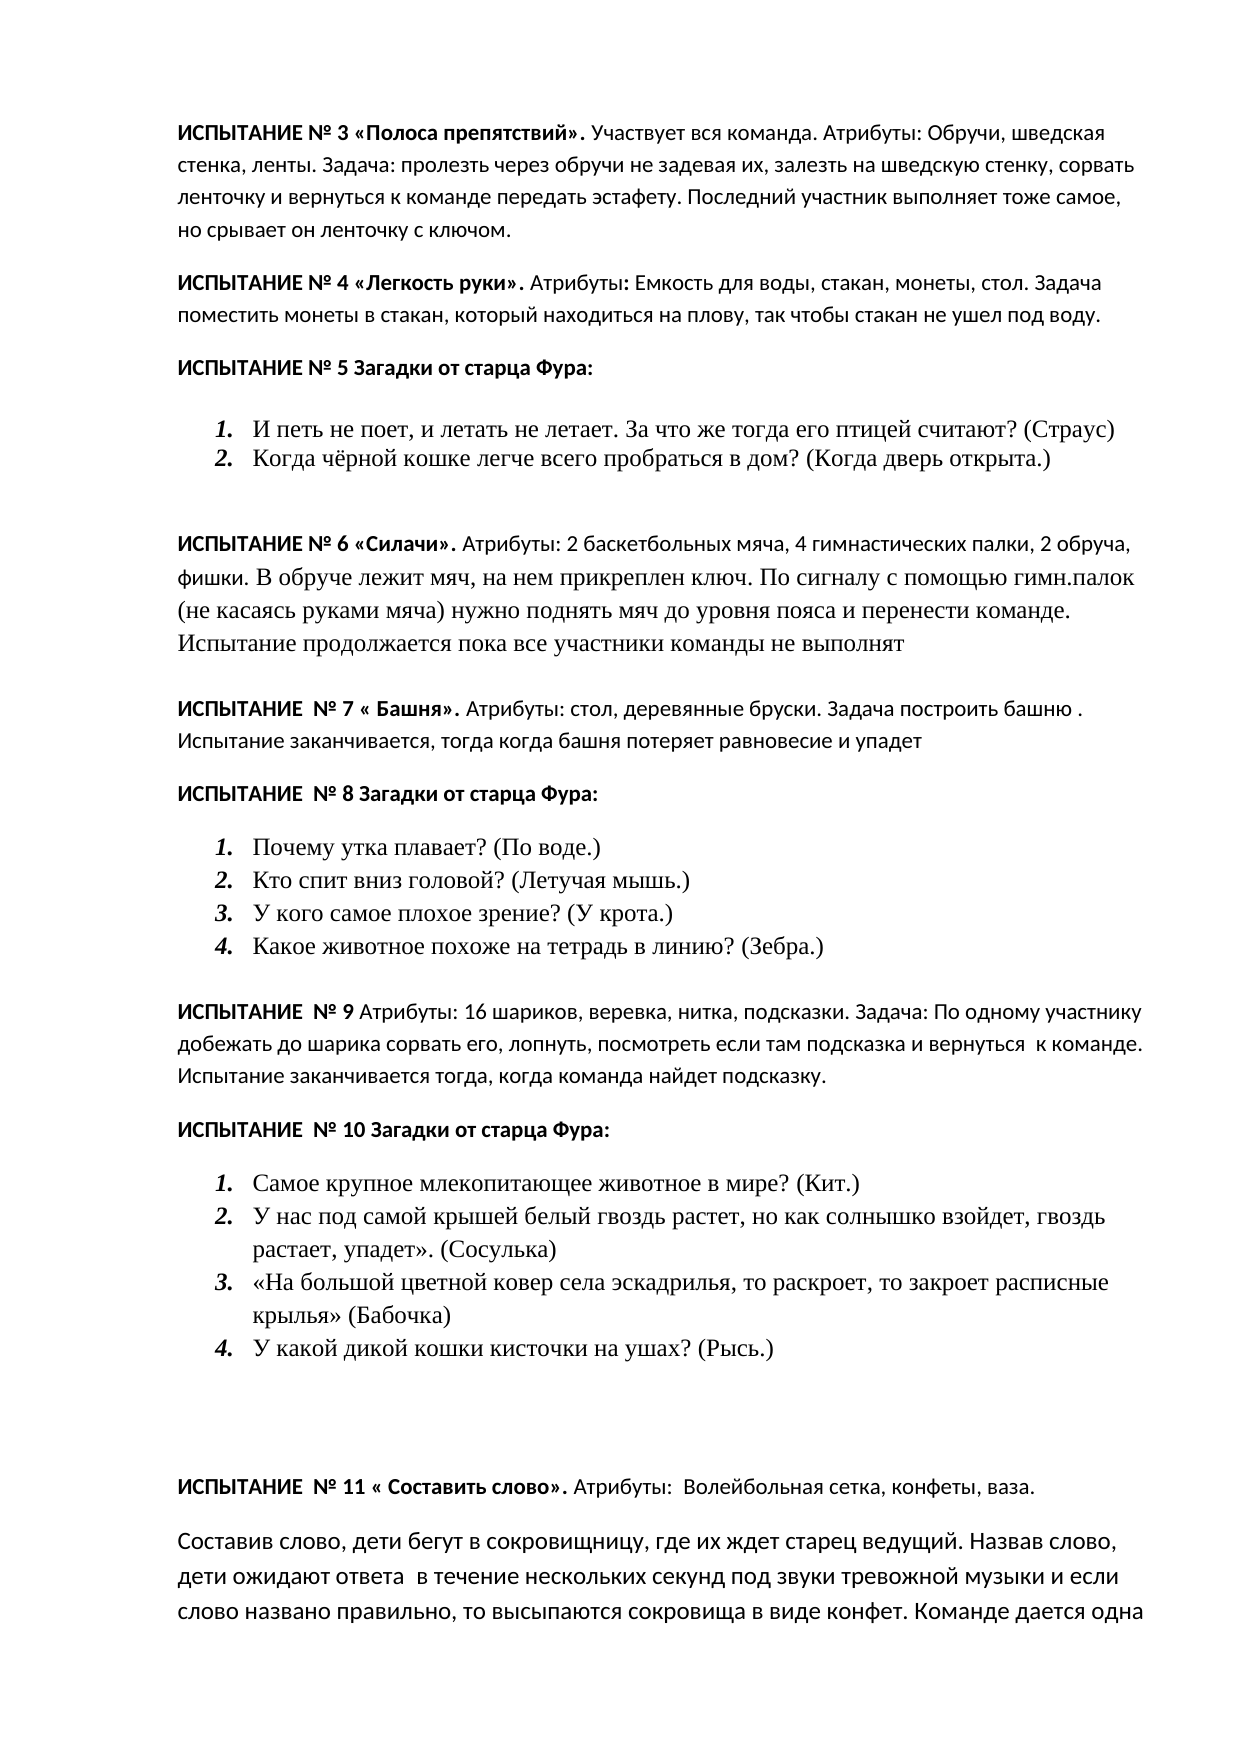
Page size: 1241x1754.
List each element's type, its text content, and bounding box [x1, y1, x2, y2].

text ИСПЫТАНИЕ № 11 « Составить слово». Атрибуты: Волейбольная сетка, конфеты, ваза. [177, 1472, 1152, 1500]
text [177, 1525, 1152, 1625]
text ИСПЫТАНИЕ № 9 Атрибуты: 16 шариков, веревка, нитка, подсказки. Задача: По одному участнику добежать до шарика сорвать его, лопнуть, посмотреть если там подсказка и вернуться к команде. Испытание заканчивается тогда, когда команда найдет подсказку. [177, 997, 1152, 1090]
list «На большой цветной ковер села эскадрилья, то раскроет, то закроет расписные крылья» (Бабочка) [215, 1267, 1152, 1328]
text ИСПЫТАНИЕ № 3 «Полоса препятствий». Участвует вся команда. Атрибуты: Обручи, шведская стенка, ленты. Задача: пролезть через обручи не задевая их, залезть на шведскую стенку, сорвать ленточку и вернуться к команде передать эстафету. Последний участник выполняет тоже самое, но срывает он ленточку с ключом. [177, 118, 1152, 243]
text ИСПЫТАНИЕ № 7 « Башня». Атрибуты: стол, деревянные бруски. Задача построить башню . Испытание заканчивается, тогда когда башня потеряет равновесие и упадет [177, 694, 1152, 754]
list Самое крупное млекопитающее животное в мире? (Кит.) [215, 1168, 1152, 1196]
text ИСПЫТАНИЕ № 4 «Легкость руки». Атрибуты: Емкость для воды, стакан, монеты, стол. Задача поместить монеты в стакан, который находиться на плову, так чтобы стакан не ушел под воду. [177, 268, 1152, 328]
text ИСПЫТАНИЕ № 8 Загадки от старца Фура: [177, 779, 1152, 807]
list И петь не поет, и летать не летает. За что же тогда его птицей считают? (Страус) [215, 414, 1152, 443]
list У кого самое плохое зрение? (У крота.) [215, 898, 1152, 927]
list Какое животное похоже на тетрадь в линию? (Зебра.) [215, 931, 1152, 960]
list Почему утка плавает? (По воде.) [215, 832, 1152, 861]
list Когда чёрной кошке легче всего пробраться в дом? (Когда дверь открыта.) [215, 443, 1152, 472]
list У какой дикой кошки кисточки на ушах? (Рысь.) [215, 1333, 1152, 1362]
text ИСПЫТАНИЕ № 6 «Силачи». Атрибуты: 2 баскетбольных мяча, 4 гимнастических палки, 2 обруча, фишки. В обруче лежит мяч, на нем прикреплен ключ. По сигналу с помощью гимн.палок (не касаясь руками мяча) нужно поднять мяч до уровня пояса и перенести команде. Испытание продолжается пока все участники команды не выполнят [177, 529, 1152, 657]
text ИСПЫТАНИЕ № 10 Загадки от старца Фура: [177, 1115, 1152, 1143]
list У нас под самой крышей белый гвоздь растет, но как солнышко взойдет, гвоздь растает, упадет». (Сосулька) [215, 1201, 1152, 1262]
list Кто спит вниз головой? (Летучая мышь.) [215, 865, 1152, 894]
text ИСПЫТАНИЕ № 5 Загадки от старца Фура: [177, 353, 1152, 381]
